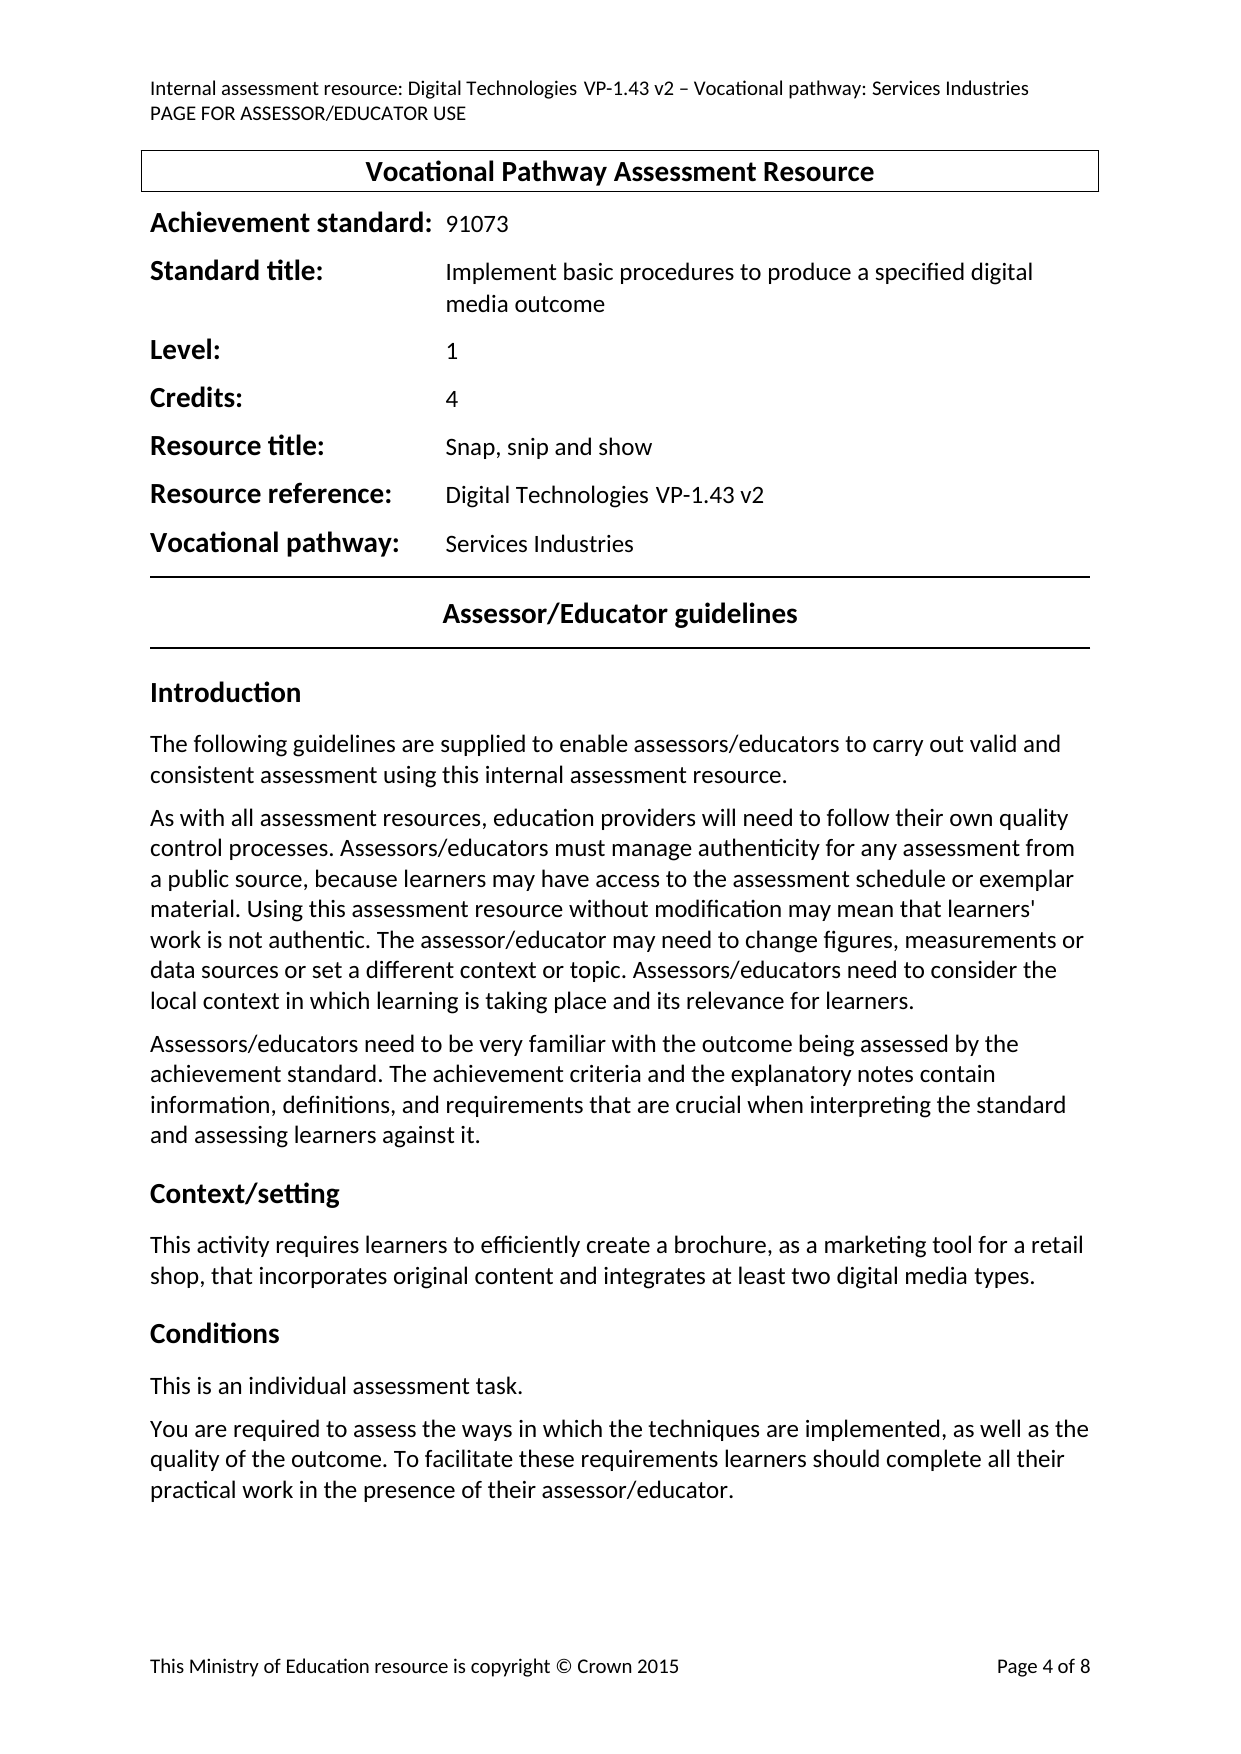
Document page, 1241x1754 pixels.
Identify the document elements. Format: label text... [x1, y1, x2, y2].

text This activity requires learners to efficiently create a brochure, as a marketing tool for a retail shop, that incorporates original content and integrates at least two digital media types. [150, 1229, 1090, 1291]
subtitle Introduction [150, 674, 1090, 710]
text Assessors/educators need to be very familiar with the outcome being assessed by the achievement standard. The achievement criteria and the explanatory notes contain information, definitions, and requirements that are crucial when interpreting the standard and assessing learners against it. [150, 1028, 1090, 1150]
subtitle Vocational Pathway Assessment Resource [142, 151, 1098, 191]
subtitle Context/setting [150, 1175, 1090, 1211]
text As with all assessment resources, education providers will need to follow their own quality control processes. Assessors/educators must manage authenticity for any assessment from a public source, because learners may have access to the assessment schedule or exemplar material. Using this assessment resource without modification may mean that learners' work is not authentic. The assessor/educator may need to change figures, measurements or data sources or set a different context or topic. Assessors/educators need to consider the local context in which learning is taking place and its relevance for learners. [150, 802, 1090, 1016]
text Assessor/Educator guidelines [150, 578, 1090, 647]
text Resource title: Snap, snip and show [150, 427, 1090, 463]
subtitle Conditions [150, 1316, 1090, 1351]
text The following guidelines are supplied to enable assessors/educators to carry out valid and consistent assessment using this internal assessment resource. [150, 728, 1090, 789]
text Vocational pathway: Services Industries [150, 524, 1090, 559]
text Credits: 4 [150, 379, 1090, 415]
text Achievement standard: 91073 [150, 204, 1090, 240]
text Resource reference: Digital Technologies VP-1.43 v2 [150, 476, 1090, 511]
text You are required to assess the ways in which the techniques are implemented, as well as the quality of the outcome. To facilitate these requirements learners should complete all their practical work in the presence of their assessor/educator. [150, 1413, 1090, 1504]
text This is an individual assessment task. [150, 1370, 1090, 1401]
text Standard title: Implement basic procedures to produce a specified digital media outcome [150, 252, 1090, 319]
text Level: 1 [150, 331, 1090, 367]
